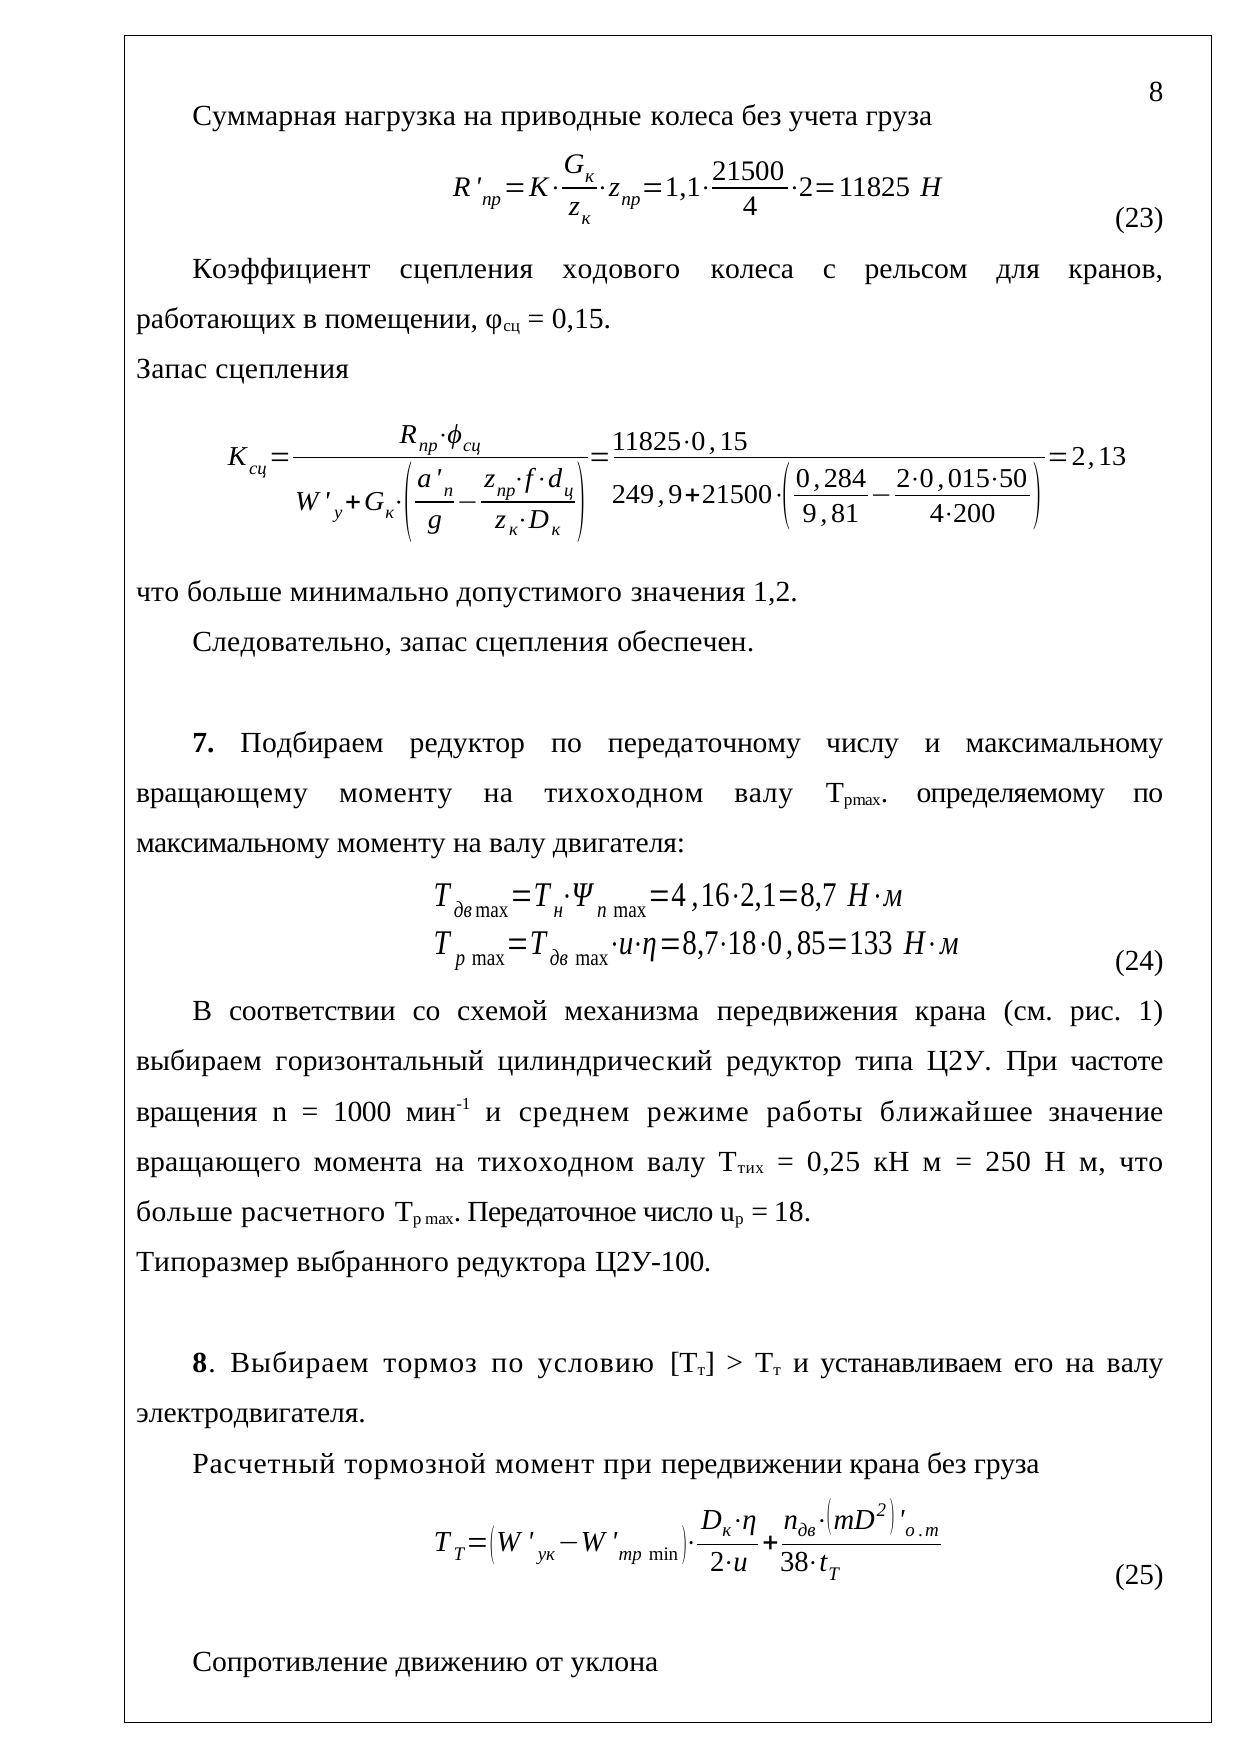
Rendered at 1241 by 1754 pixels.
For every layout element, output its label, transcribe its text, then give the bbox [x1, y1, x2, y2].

text Типоразмер выбранного редуктора Ц2У-100. [136, 1244, 1163, 1278]
text В соответствии со схемой механизма передвижения крана (см. рис. 1) выбираем горизонтальный цилиндрический редуктор типа Ц2У. При частоте вращения n = 1000 мин-1 и среднем режиме работы ближайшее значение вращающего момента на тихоходном валу Ттих = 0,25 кН м = 250 Н м, что больше расчетного Тр mах. Передаточное число uр = 18. [136, 993, 1163, 1228]
text (25) [136, 1497, 1163, 1590]
text Сопротивление движению от уклона [136, 1644, 1163, 1677]
text Следовательно, запас сцепления обеспечен. [136, 624, 1163, 658]
text Запас сцепления [136, 352, 1163, 385]
text Суммарная нагрузка на приводные колеса без учета груза [136, 98, 1163, 131]
text 7. Подбираем редуктор по передаточному числу и максимальному вращающему моменту на тихоходном валу Трmax. определяемому по максимальному моменту на валу двигателя: [136, 725, 1163, 859]
text что больше минимально допустимого значения 1,2. [136, 574, 1163, 607]
text 8. Выбираем тормоз по условию [Тт] > Тт и устанавливаем его на валу электродвигателя. [136, 1345, 1163, 1429]
text Расчетный тормозной момент при передвижении крана без груза [136, 1446, 1163, 1479]
text (24) [136, 876, 1163, 976]
text Коэффициент сцепления ходового колеса с рельсом для кранов, работающих в помещении, φсц = 0,15. [136, 251, 1163, 335]
text (23) [136, 148, 1163, 234]
